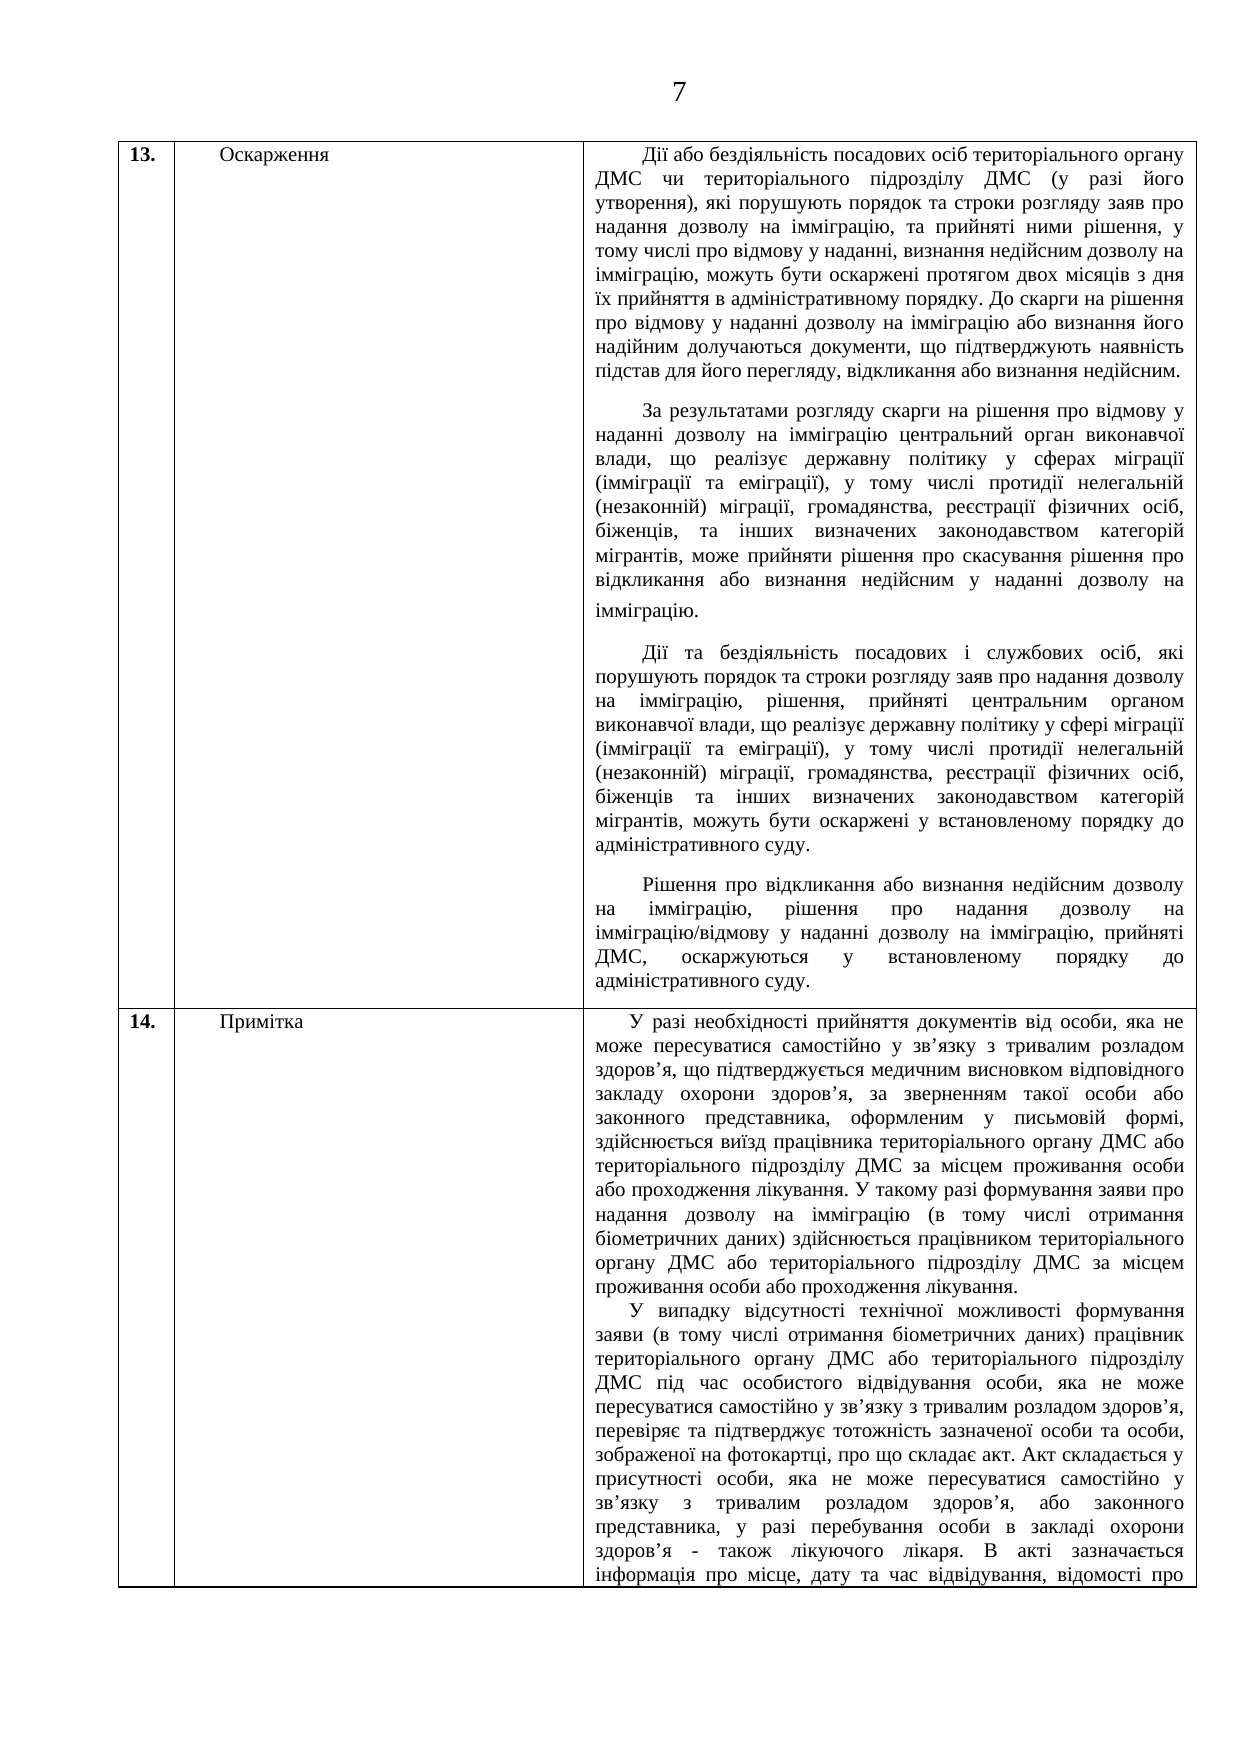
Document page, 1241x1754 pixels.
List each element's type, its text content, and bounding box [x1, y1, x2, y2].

table_cell Примітка [175, 1009, 583, 1586]
table_cell 14. [119, 1009, 174, 1586]
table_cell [584, 1009, 1196, 1586]
table_cell Дії або бездіяльність посадових осіб територіального органу ДМС чи територіального підрозділу ДМС (у разі його утворення), які порушують порядок та строки розгляду заяв про надання дозволу на імміграцію, та прийняті ними рішення, у тому числі про відмову у наданні, визнання недійсним дозволу на імміграцію, можуть бути оскаржені протягом двох місяців з дня їх прийняття в адміністративному порядку. До скарги на рішення про відмову у наданні дозволу на імміграцію або визнання його надійним долучаються документи, що підтверджують наявність підстав для його перегляду, відкликання або визнання недійсним. За результатами розгляду скарги на рішення про відмову у наданні дозволу на імміграцію центральний орган виконавчої влади, що реалізує державну політику у сферах міграції (імміграції та еміграції), у тому числі протидії нелегальній (незаконній) міграції, громадянства, реєстрації фізичних осіб, біженців, та інших визначених законодавством категорій мігрантів, може прийняти рішення про скасування рішення про відкликання або визнання недійсним у наданні дозволу на імміграцію. Дії та бездіяльність посадових і службових осіб, які порушують порядок та строки розгляду заяв про надання дозволу на імміграцію, рішення, прийняті центральним органом виконавчої влади, що реалізує державну політику у сфері міграції (імміграції та еміграції), у тому числі протидії нелегальній (незаконній) міграції, громадянства, реєстрації фізичних осіб, біженців та інших визначених законодавством категорій мігрантів, можуть бути оскаржені у встановленому порядку до адміністративного суду. Рішення про відкликання або визнання недійсним дозволу на імміграцію, рішення про надання дозволу на імміграцію/відмову у наданні дозволу на імміграцію, прийняті ДМС, оскаржуються у встановленому порядку до адміністративного суду. [584, 142, 1196, 1008]
table_cell 13. [119, 142, 174, 1008]
table_cell Оскарження [175, 142, 583, 1008]
